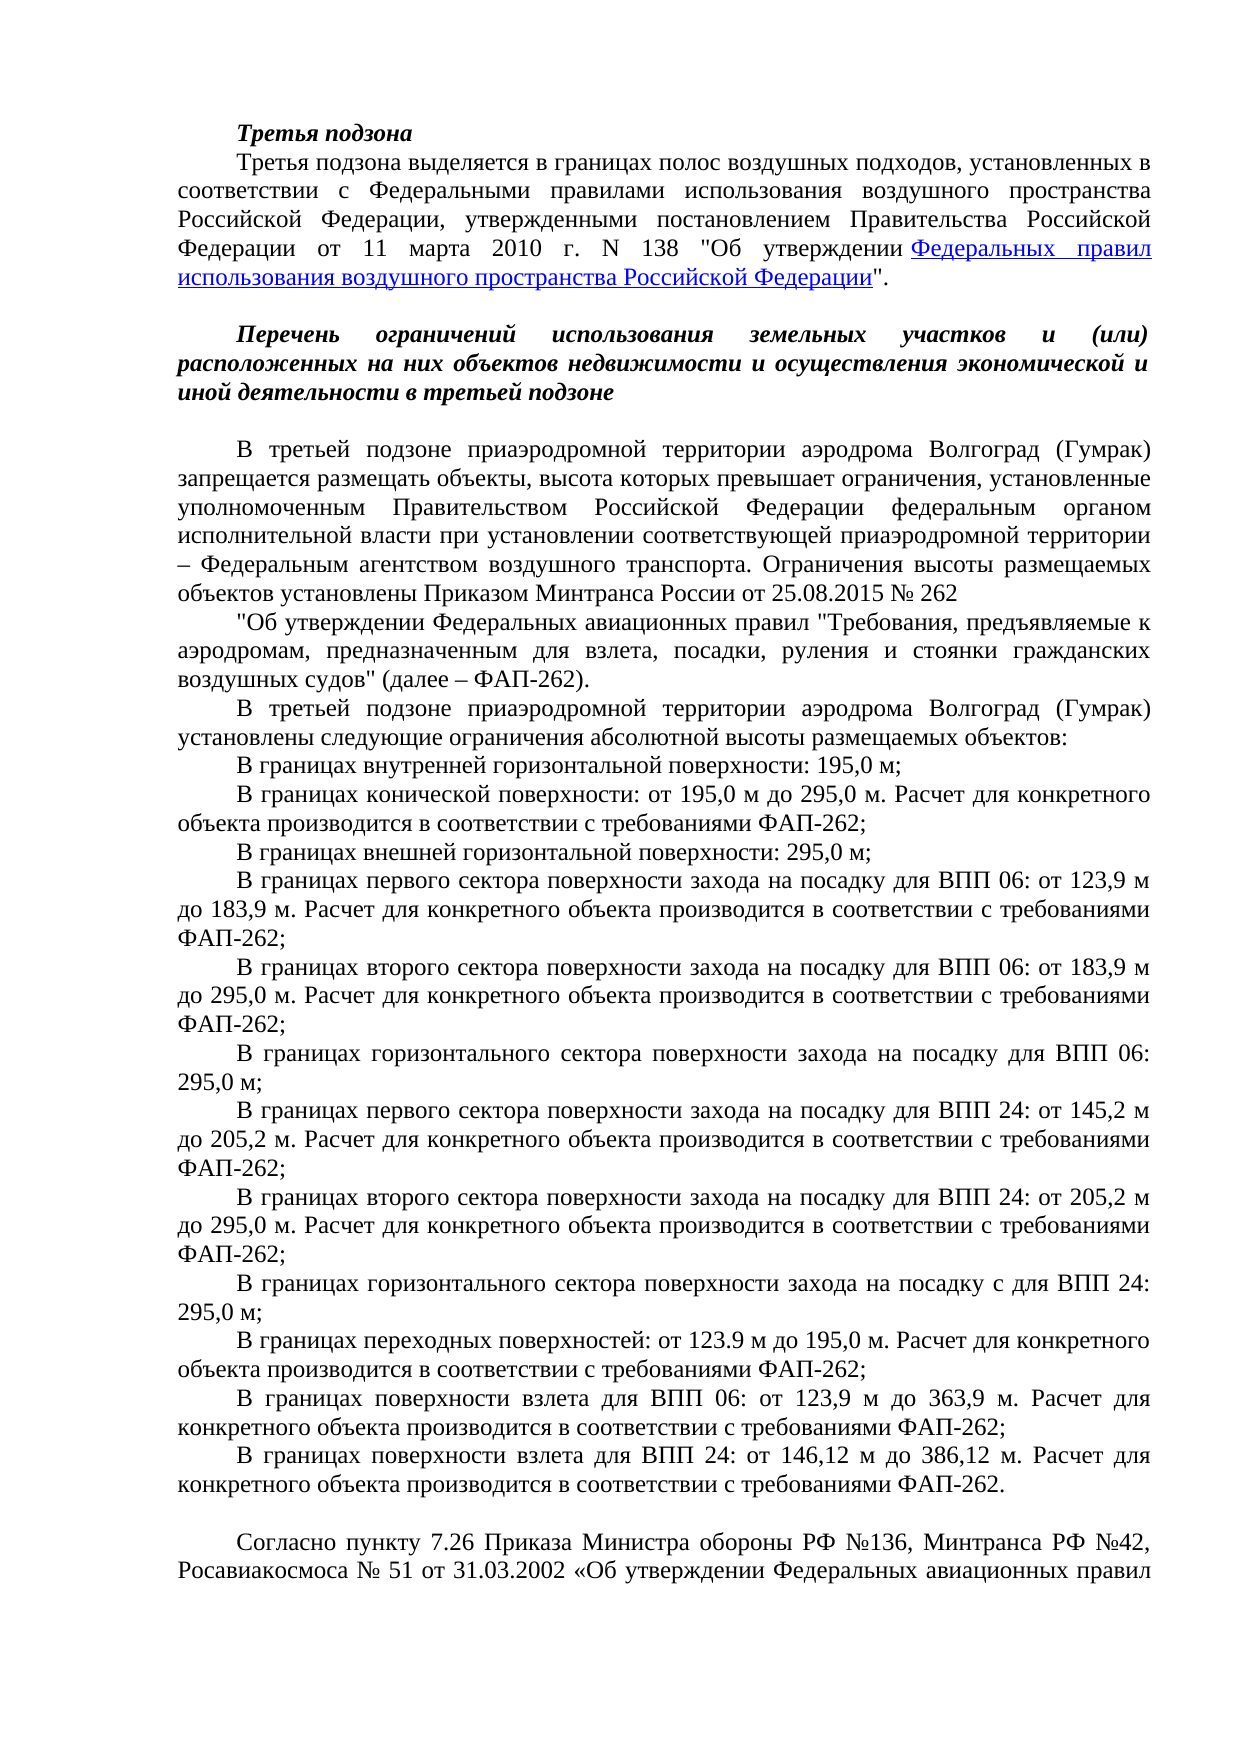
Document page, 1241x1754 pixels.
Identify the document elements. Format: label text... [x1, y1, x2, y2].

text Третья подзона выделяется в границах полос воздушных подходов, установленных в соответствии с Федеральными правилами использования воздушного пространства Российской Федерации, утвержденными постановлением Правительства Российской Федерации от 11 марта 2010 г. N 138 "Об утверждении Федеральных правил использования воздушного пространства Российской Федерации". [177, 147, 1152, 291]
text В границах внешней горизонтальной поверхности: 295,0 м; [177, 837, 1152, 866]
text В границах горизонтального сектора поверхности захода на посадку с для ВПП 24: 295,0 м; [177, 1268, 1152, 1326]
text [177, 1527, 1152, 1584]
text В третьей подзоне приаэродромной территории аэродрома Волгоград (Гумрак) запрещается размещать объекты, высота которых превышает ограничения, установленные уполномоченным Правительством Российской Федерации федеральным органом исполнительной власти при установлении соответствующей приаэродромной территории – Федеральным агентством воздушного транспорта. Ограничения высоты размещаемых объектов установлены Приказом Минтранса России от 25.08.2015 № 262 [177, 434, 1152, 607]
text В границах конической поверхности: от 195,0 м до 295,0 м. Расчет для конкретного объекта производится в соответствии с требованиями ФАП-262; [177, 779, 1152, 837]
text В границах первого сектора поверхности захода на посадку для ВПП 06: от 123,9 м до 183,9 м. Расчет для конкретного объекта производится в соответствии с требованиями ФАП-262; [177, 866, 1152, 952]
text В границах поверхности взлета для ВПП 06: от 123,9 м до 363,9 м. Расчет для конкретного объекта производится в соответствии с требованиями ФАП-262; [177, 1383, 1152, 1441]
text "Об утверждении Федеральных авиационных правил "Требования, предъявляемые к аэродромам, предназначенным для взлета, посадки, руления и стоянки гражданских воздушных судов" (далее – ФАП-262). [177, 607, 1152, 693]
text В границах второго сектора поверхности захода на посадку для ВПП 06: от 183,9 м до 295,0 м. Расчет для конкретного объекта производится в соответствии с требованиями ФАП-262; [177, 952, 1152, 1038]
text В третьей подзоне приаэродромной территории аэродрома Волгоград (Гумрак) установлены следующие ограничения абсолютной высоты размещаемых объектов: [177, 693, 1152, 751]
text В границах переходных поверхностей: от 123.9 м до 195,0 м. Расчет для конкретного объекта производится в соответствии с требованиями ФАП-262; [177, 1326, 1152, 1383]
text В границах второго сектора поверхности захода на посадку для ВПП 24: от 205,2 м до 295,0 м. Расчет для конкретного объекта производится в соответствии с требованиями ФАП-262; [177, 1182, 1152, 1268]
text В границах горизонтального сектора поверхности захода на посадку для ВПП 06: 295,0 м; [177, 1038, 1152, 1096]
text Третья подзона [177, 118, 1152, 147]
text В границах внутренней горизонтальной поверхности: 195,0 м; [177, 751, 1152, 779]
text В границах первого сектора поверхности захода на посадку для ВПП 24: от 145,2 м до 205,2 м. Расчет для конкретного объекта производится в соответствии с требованиями ФАП-262; [177, 1096, 1152, 1182]
text Перечень ограничений использования земельных участков и (или) расположенных на них объектов недвижимости и осуществления экономической и иной деятельности в третьей подзоне [177, 319, 1152, 406]
text В границах поверхности взлета для ВПП 24: от 146,12 м до 386,12 м. Расчет для конкретного объекта производится в соответствии с требованиями ФАП-262. [177, 1441, 1152, 1498]
